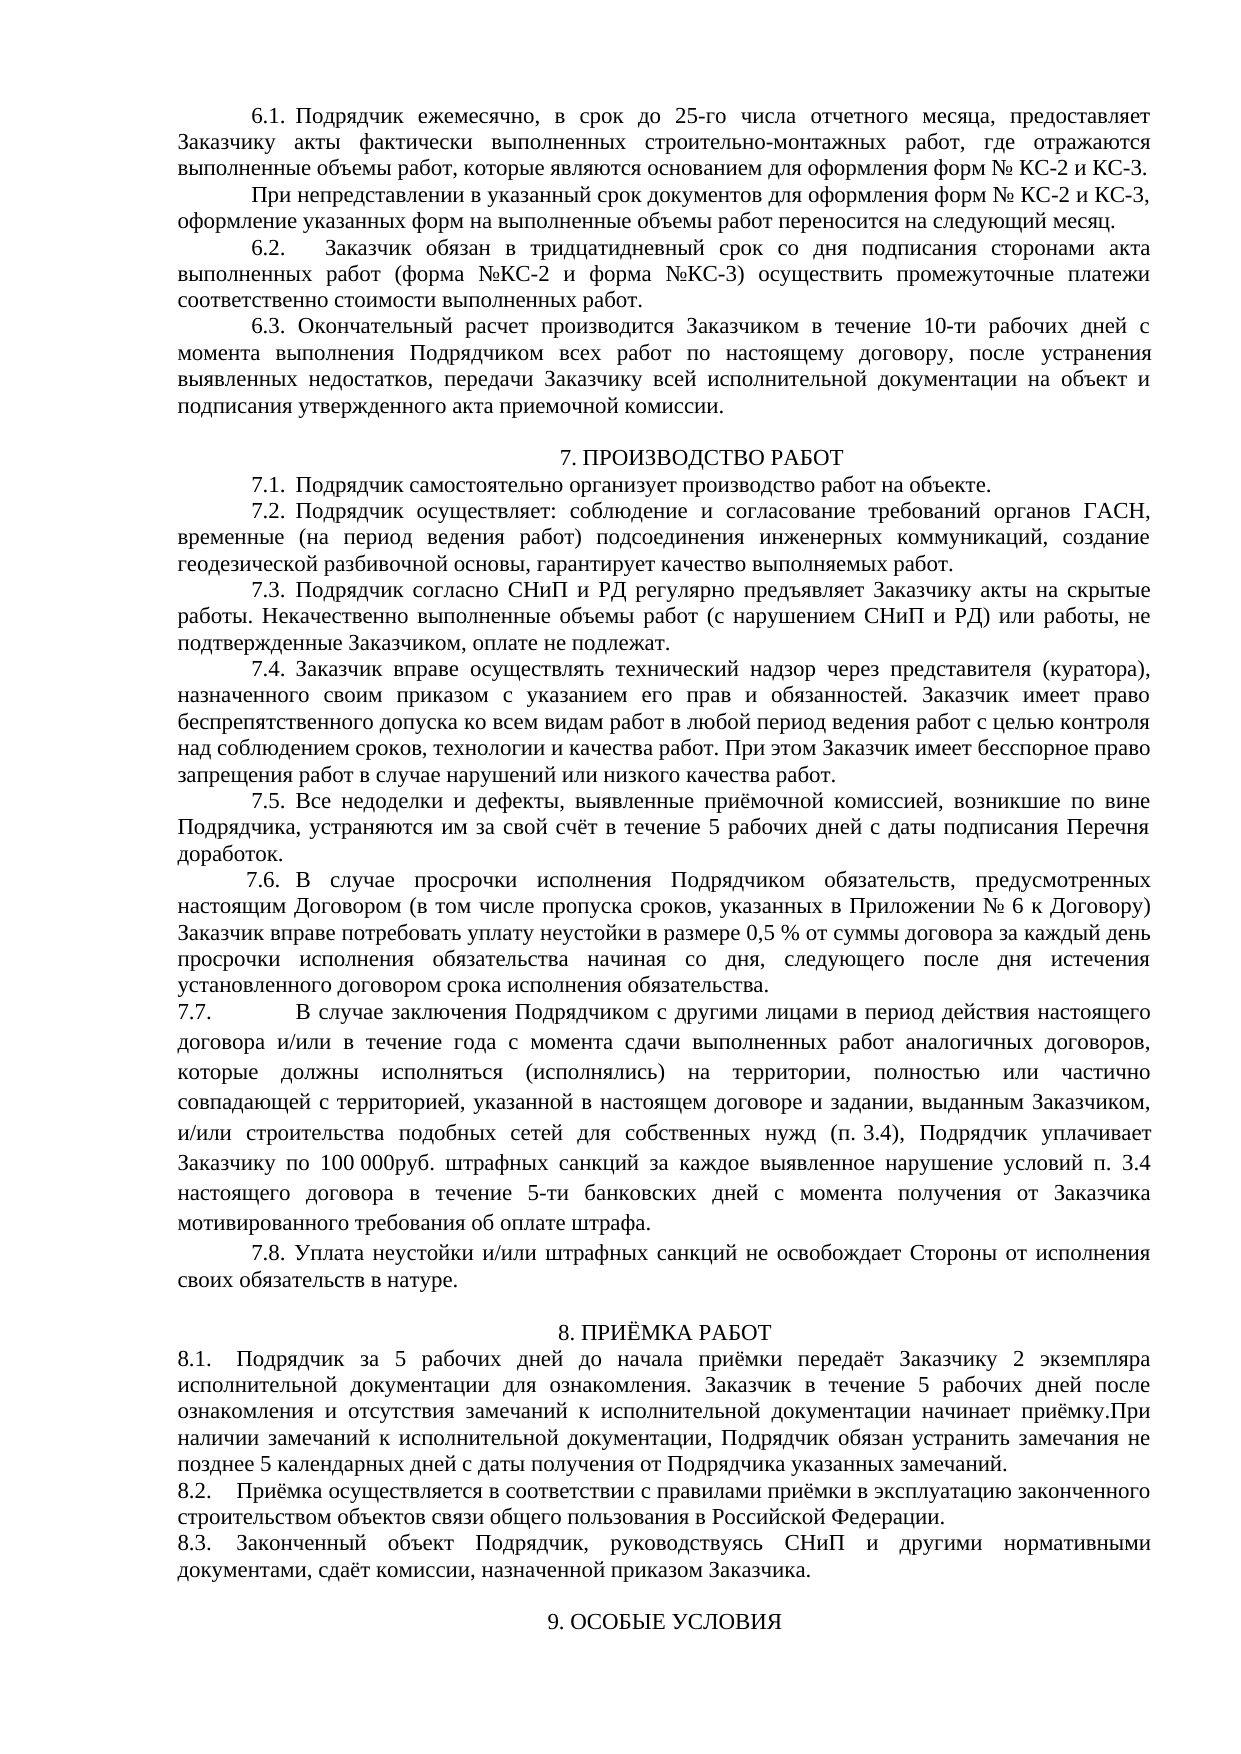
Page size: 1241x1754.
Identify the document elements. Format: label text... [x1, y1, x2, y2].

text 7.6. В случае просрочки исполнения Подрядчиком обязательств, предусмотренных настоящим Договором (в том числе пропуска сроков, указанных в Приложении № 6 к Договору) Заказчик вправе потребовать уплату неустойки в размере 0,5 % от суммы договора за каждый день просрочки исполнения обязательства начиная со дня, следующего после дня истечения установленного договором срока исполнения обязательства. [177, 866, 1152, 998]
text 8.1. Подрядчик за 5 рабочих дней до начала приёмки передаёт Заказчику 2 экземпляра исполнительной документации для ознакомления. Заказчик в течение 5 рабочих дней после ознакомления и отсутствия замечаний к исполнительной документации начинает приёмку.При наличии замечаний к исполнительной документации, Подрядчик обязан устранить замечания не позднее 5 календарных дней с даты получения от Подрядчика указанных замечаний. [177, 1345, 1152, 1477]
text 6.3. Окончательный расчет производится Заказчиком в течение 10-ти рабочих дней с момента выполнения Подрядчиком всех работ по настоящему договору, после устранения выявленных недостатков, передачи Заказчику всей исполнительной документации на объект и подписания утвержденного акта приемочной комиссии. [177, 313, 1152, 418]
text 7.5. Все недоделки и дефекты, выявленные приёмочной комиссией, возникшие по вине Подрядчика, устраняются им за свой счёт в течение 5 рабочих дней с даты подписания Перечня доработок. [177, 787, 1152, 866]
text 7.2. Подрядчик осуществляет: соблюдение и согласование требований органов ГАСН, временные (на период ведения работ) подсоединения инженерных коммуникаций, создание геодезической разбивочной основы, гарантирует качество выполняемых работ. [177, 497, 1152, 576]
text При непредставлении в указанный срок документов для оформления форм № КС-2 и КС-3, оформление указанных форм на выполненные объемы работ переносится на следующий месяц. [177, 181, 1152, 233]
text 7.4. Заказчик вправе осуществлять технический надзор через представителя (куратора), назначенного своим приказом с указанием его прав и обязанностей. Заказчик имеет право беспрепятственного допуска ко всем видам работ в любой период ведения работ с целью контроля над соблюдением сроков, технологии и качества работ. При этом Заказчик имеет бесспорное право запрещения работ в случае нарушений или низкого качества работ. [177, 655, 1152, 787]
text 8.2. Приёмка осуществляется в соответствии с правилами приёмки в эксплуатацию законченного строительством объектов связи общего пользования в Российской Федерации. [177, 1477, 1152, 1529]
text 6.1. Подрядчик ежемесячно, в срок до 25-го числа отчетного месяца, предоставляет Заказчику акты фактически выполненных строительно-монтажных работ, где отражаются выполненные объемы работ, которые являются основанием для оформления форм № КС-2 и КС-3. [177, 102, 1152, 181]
text 7.3. Подрядчик согласно СНиП и РД регулярно предъявляет Заказчику акты на скрытые работы. Некачественно выполненные объемы работ (с нарушением СНиП и РД) или работы, не подтвержденные Заказчиком, оплате не подлежат. [177, 576, 1152, 655]
text 8. ПРИЁМКА РАБОТ [177, 1318, 1152, 1345]
text 7. ПРОИЗВОДСТВО РАБОТ [177, 444, 1152, 471]
text 7.8. Уплата неустойки и/или штрафных санкций не освобождает Стороны от исполнения своих обязательств в натуре. [177, 1239, 1152, 1292]
text 6.2. Заказчик обязан в тридцатидневный срок со дня подписания сторонами акта выполненных работ (форма №КС-2 и форма №КС-3) осуществить промежуточные платежи соответственно стоимости выполненных работ. [177, 233, 1152, 313]
text 9. ОСОБЫЕ УСЛОВИЯ [177, 1608, 1152, 1635]
text 7.7. В случае заключения Подрядчиком с другими лицами в период действия настоящего договора и/или в течение года с момента сдачи выполненных работ аналогичных договоров, которые должны исполняться (исполнялись) на территории, полностью или частично совпадающей с территорией, указанной в настоящем договоре и задании, выданным Заказчиком, и/или строительства подобных сетей для собственных нужд (п. 3.4), Подрядчик уплачивает Заказчику по 100 000руб. штрафных санкций за каждое выявленное нарушение условий п. 3.4 настоящего договора в течение 5-ти банковских дней с момента получения от Заказчика мотивированного требования об оплате штрафа. [177, 998, 1152, 1236]
text 7.1. Подрядчик самостоятельно организует производство работ на объекте. [177, 471, 1152, 497]
text 8.3. Законченный объект Подрядчик, руководствуясь СНиП и другими нормативными документами, сдаёт комиссии, назначенной приказом Заказчика. [177, 1529, 1152, 1582]
